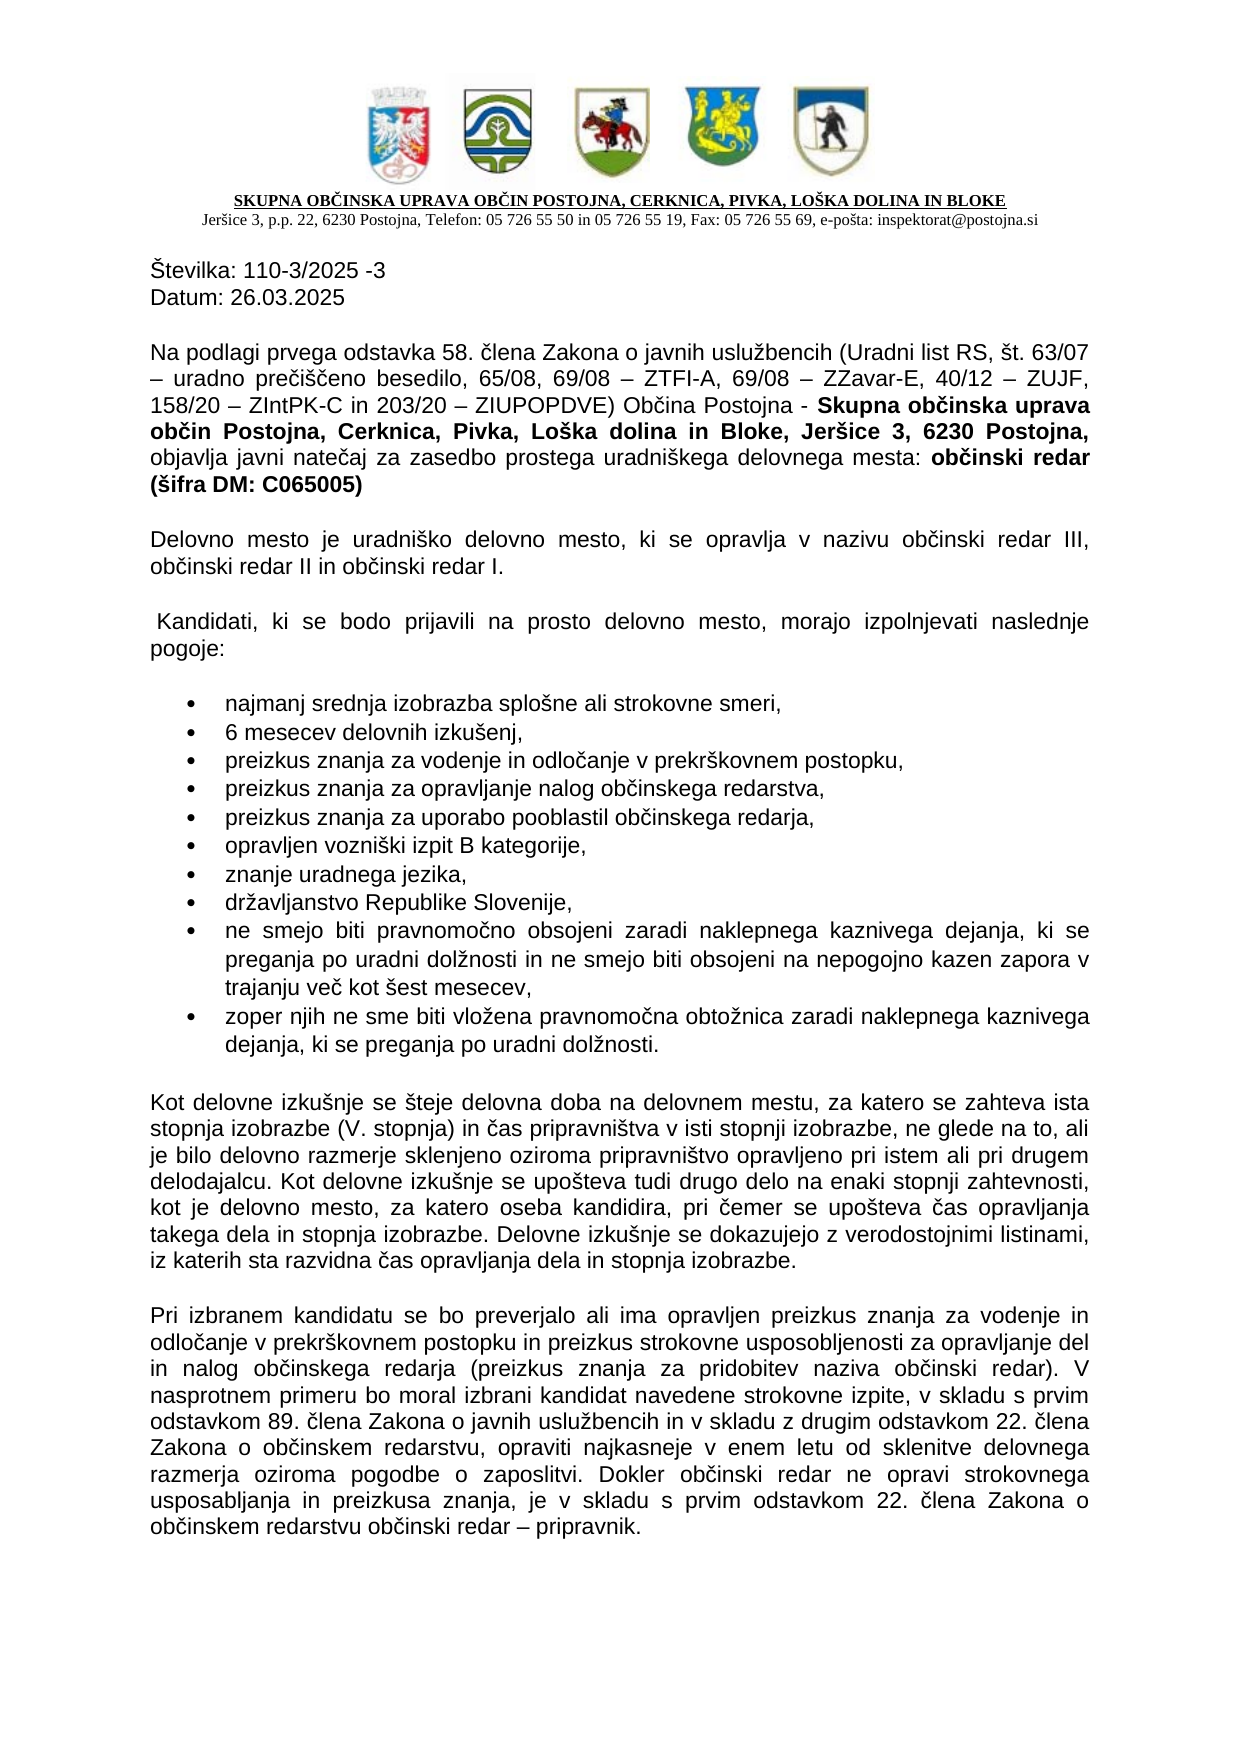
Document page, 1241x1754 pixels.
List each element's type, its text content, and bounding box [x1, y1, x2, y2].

picture [674, 76, 875, 190]
text Datum: 26.03.2025 [150, 283, 1090, 310]
list preizkus znanja za uporabo pooblastil občinskega redarja, [187, 804, 1090, 830]
list državljanstvo Republike Slovenije, [187, 889, 1090, 915]
list zoper njih ne sme biti vložena pravnomočna obtožnica zaradi naklepnega kaznivega dejanja, ki se preganja po uradni dolžnosti. [187, 1003, 1090, 1058]
text Na podlagi prvega odstavka 58. člena Zakona o javnih uslužbencih (Uradni list RS, št. 63/07 – uradno prečiščeno besedilo, 65/08, 69/08 – ZTFI-A, 69/08 – ZZavar-E, 40/12 – ZUJF, 158/20 – ZIntPK-C in 203/20 – ZIUPOPDVE) Občina Postojna - Skupna občinska uprava občin Postojna, Cerknica, Pivka, Loška dolina in Bloke, Jeršice 3, 6230 Postojna, objavlja javni natečaj za zasedbo prostega uradniškega delovnega mesta: občinski redar (šifra DM: C065005) [150, 339, 1090, 497]
text Delovno mesto je uradniško delovno mesto, ki se opravlja v nazivu občinski redar III, občinski redar II in občinski redar I. [150, 526, 1090, 579]
text Pri izbranem kandidatu se bo preverjalo ali ima opravljen preizkus znanja za vodenje in odločanje v prekrškovnem postopku in preizkus strokovne usposobljenosti za opravljanje del in nalog občinskega redarja (preizkus znanja za pridobitev naziva občinski redar). V nasprotnem primeru bo moral izbrani kandidat navedene strokovne izpite, v skladu s prvim odstavkom 89. člena Zakona o javnih uslužbencih in v skladu z drugim odstavkom 22. člena Zakona o občinskem redarstvu, opraviti najkasneje v enem letu od sklenitve delovnega razmerja oziroma pogodbe o zaposlitvi. Dokler občinski redar ne opravi strokovnega usposabljanja in preizkusa znanja, je v skladu s prvim odstavkom 22. člena Zakona o občinskem redarstvu občinski redar – pripravnik. [150, 1302, 1090, 1540]
list opravljen vozniški izpit B kategorije, [187, 832, 1090, 858]
list ne smejo biti pravnomočno obsojeni zaradi naklepnega kaznivega dejanja, ki se preganja po uradni dolžnosti in ne smejo biti obsojeni na nepogojno kazen zapora v trajanju več kot šest mesecev, [187, 917, 1090, 1001]
text Kot delovne izkušnje se šteje delovna doba na delovnem mestu, za katero se zahteva ista stopnja izobrazbe (V. stopnja) in čas pripravništva v isti stopnji izobrazbe, ne glede na to, ali je bilo delovno razmerje sklenjeno oziroma pripravništvo opravljeno pri istem ali pri drugem delodajalcu. Kot delovne izkušnje se upošteva tudi drugo delo na enaki stopnji zahtevnosti, kot je delovno mesto, za katero oseba kandidira, pri čemer se upošteva čas opravljanja takega dela in stopnja izobrazbe. Delovne izkušnje se dokazujejo z verodostojnimi listinami, iz katerih sta razvidna čas opravljanja dela in stopnja izobrazbe. [150, 1089, 1090, 1273]
list preizkus znanja za vodenje in odločanje v prekrškovnem postopku, [187, 747, 1090, 773]
picture [365, 73, 536, 190]
text Številka: 110-3/2025 -3 [150, 257, 1090, 283]
list najmanj srednja izobrazba splošne ali strokovne smeri, [187, 690, 1090, 716]
picture [566, 76, 650, 191]
list preizkus znanja za opravljanje nalog občinskega redarstva, [187, 775, 1090, 802]
list 6 mesecev delovnih izkušenj, [187, 718, 1090, 745]
text Kandidati, ki se bodo prijavili na prosto delovno mesto, morajo izpolnjevati naslednje pogoje: [150, 608, 1090, 661]
list znanje uradnega jezika, [187, 861, 1090, 887]
